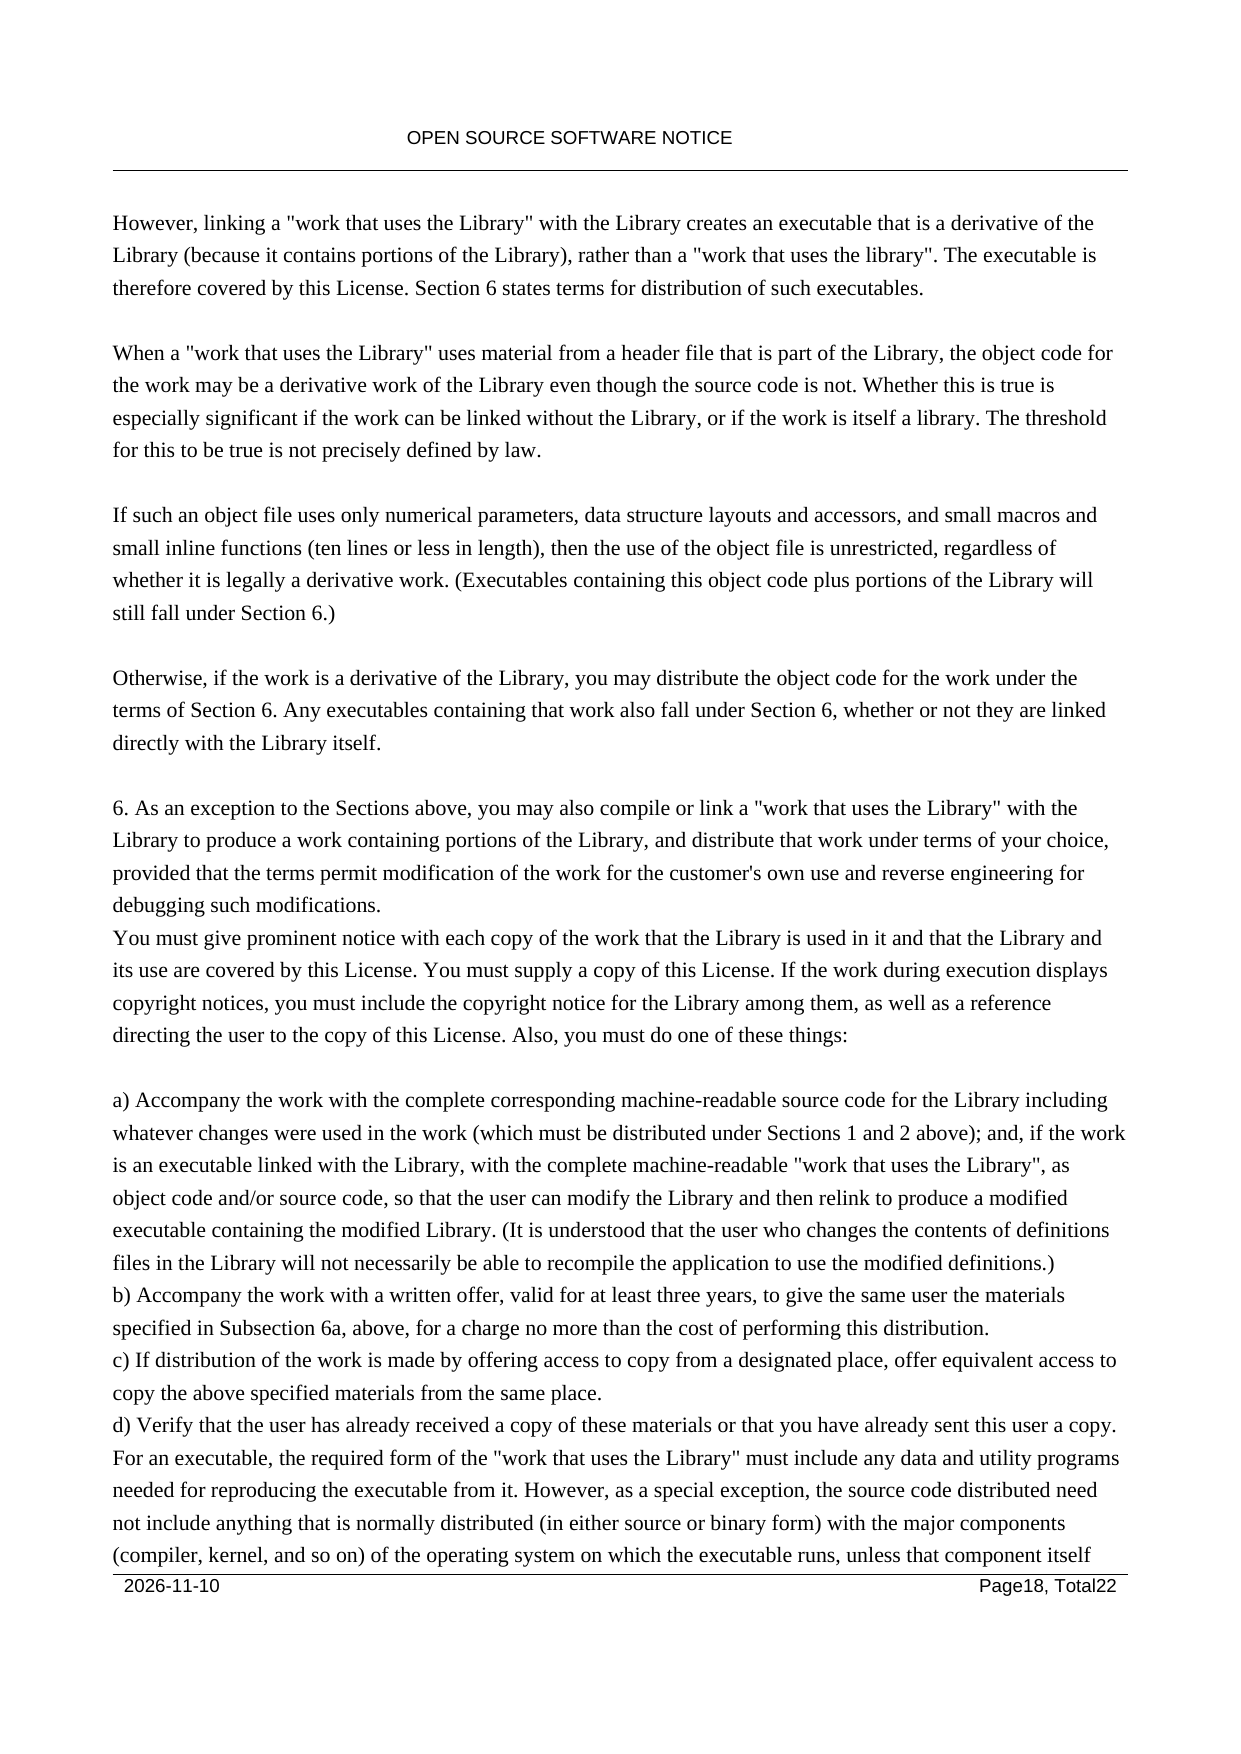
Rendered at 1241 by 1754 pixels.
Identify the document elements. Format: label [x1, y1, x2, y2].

text [112, 206, 1128, 1571]
